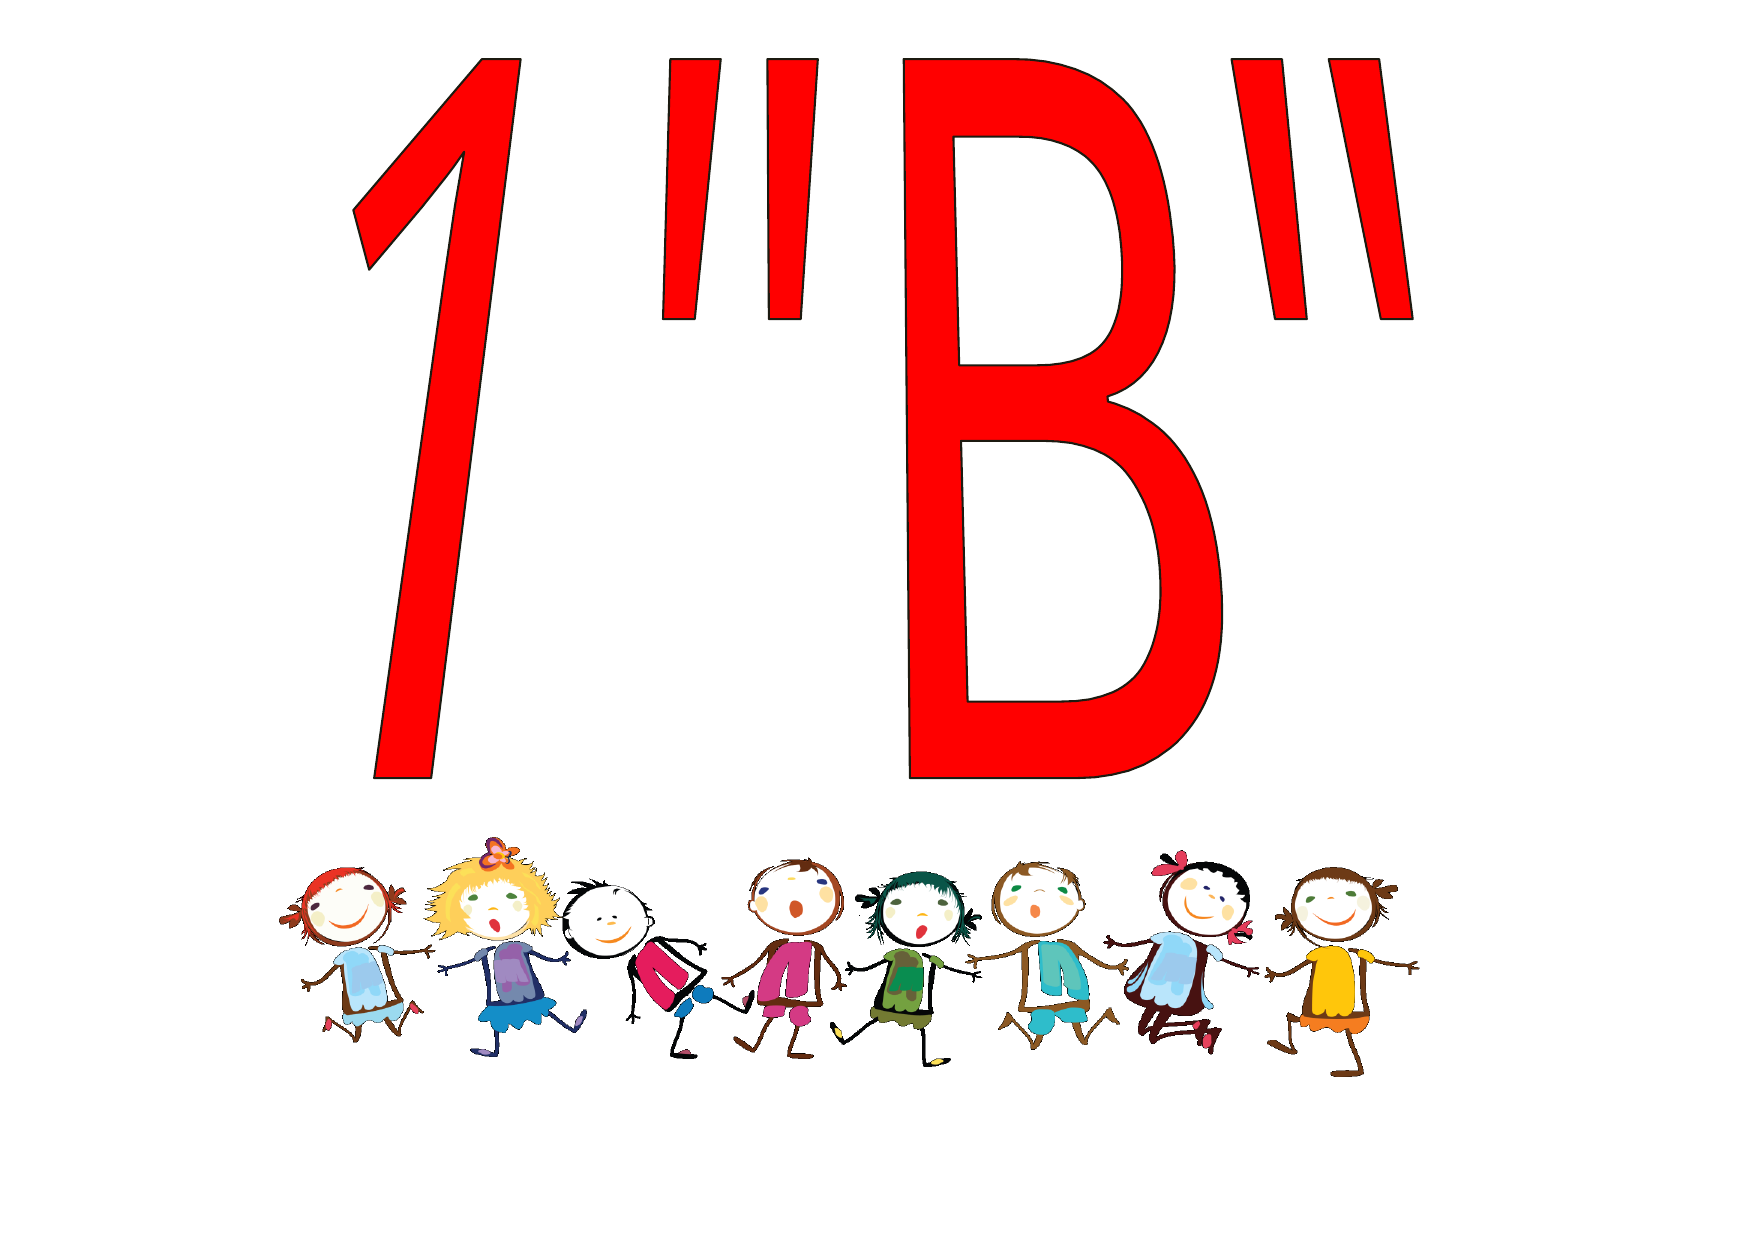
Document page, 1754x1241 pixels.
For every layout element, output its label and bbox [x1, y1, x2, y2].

picture [275, 832, 1420, 1077]
